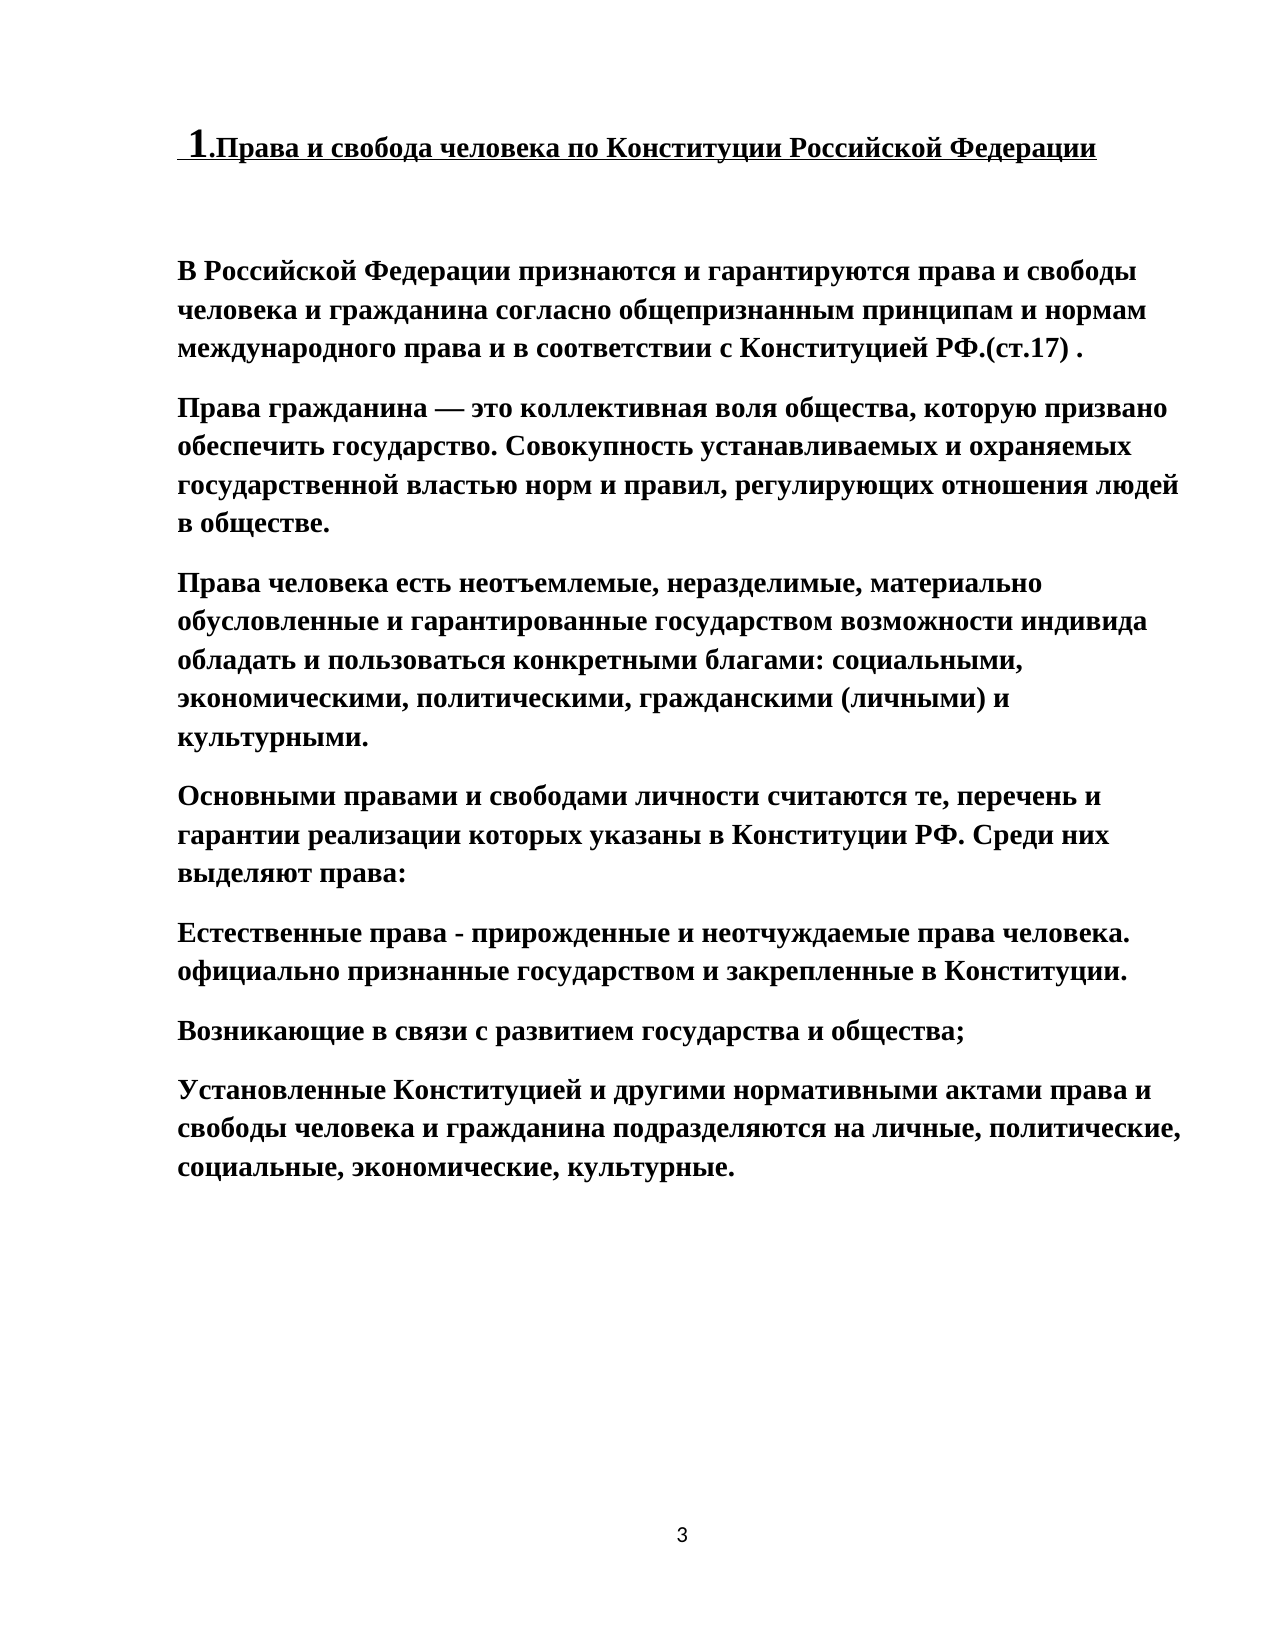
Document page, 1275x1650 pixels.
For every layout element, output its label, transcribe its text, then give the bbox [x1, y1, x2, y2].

text Установленные Конституцией и другими нормативными актами права и свободы человека и гражданина подразделяются на личные, политические, социальные, экономические, культурные. [177, 1072, 1186, 1183]
text Естественные права - прирожденные и неотчуждаемые права человека. официально признанные государством и закрепленные в Конституции. [177, 915, 1186, 987]
text В Российской Федерации признаются и гарантируются права и свободы человека и гражданина согласно общепризнанным принципам и нормам международного права и в соответствии с Конституцией РФ.(ст.17) . [177, 253, 1186, 364]
text Возникающие в связи с развитием государства и общества; [177, 1013, 1186, 1046]
text 1.Права и свобода человека по Конституции Российской Федерации [177, 118, 1186, 166]
text Права гражданина — это коллективная воля общества, которую призвано обеспечить государство. Совокупность устанавливаемых и охраняемых государственной властью норм и правил, регулирующих отношения людей в обществе. [177, 390, 1186, 539]
text Права человека есть неотъемлемые, неразделимые, материально обусловленные и гарантированные государством возможности индивида обладать и пользоваться конкретными благами: социальными, экономическими, политическими, гражданскими (личными) и культурными. [177, 565, 1186, 752]
text Основными правами и свободами личности считаются те, перечень и гарантии реализации которых указаны в Конституции РФ. Среди них выделяют права: [177, 778, 1186, 889]
